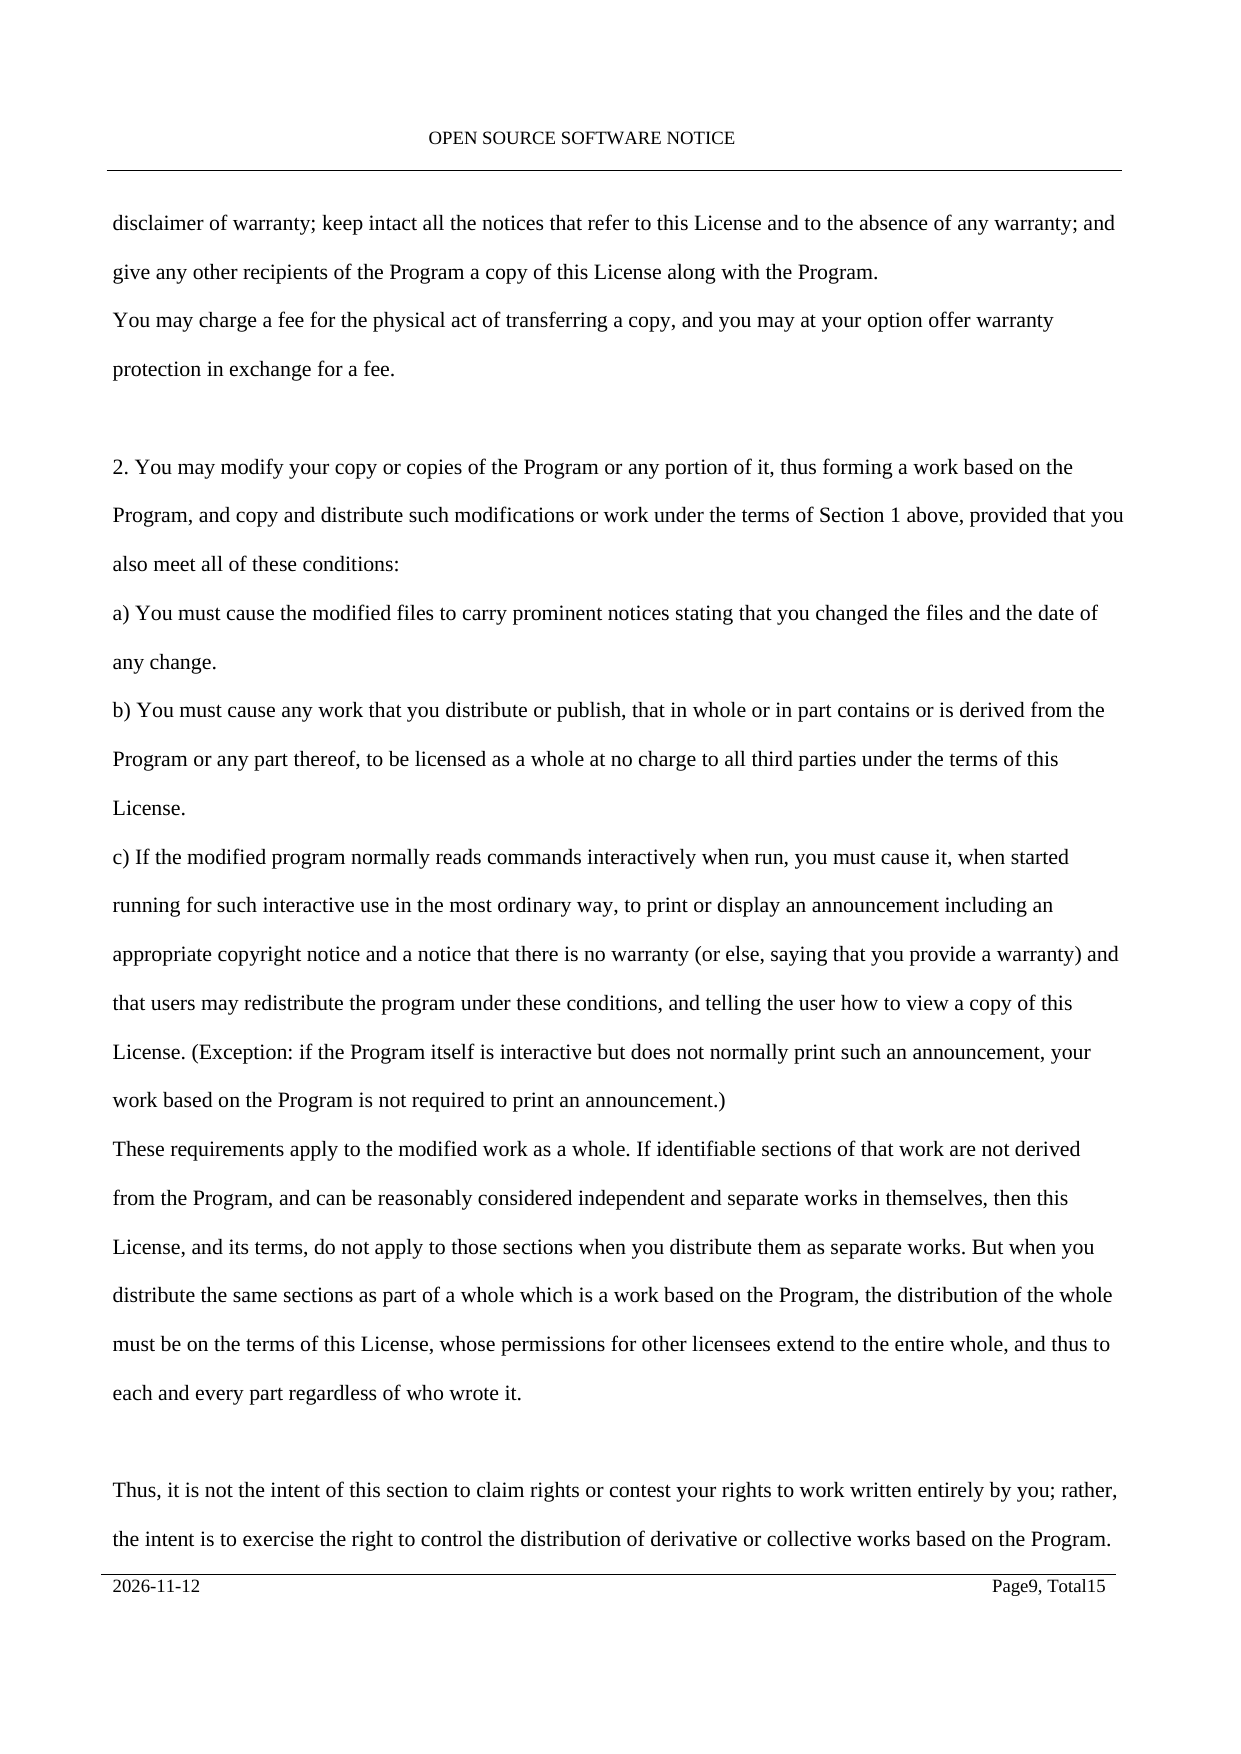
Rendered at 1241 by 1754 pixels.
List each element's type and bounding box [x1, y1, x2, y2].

text [112, 206, 1128, 1555]
